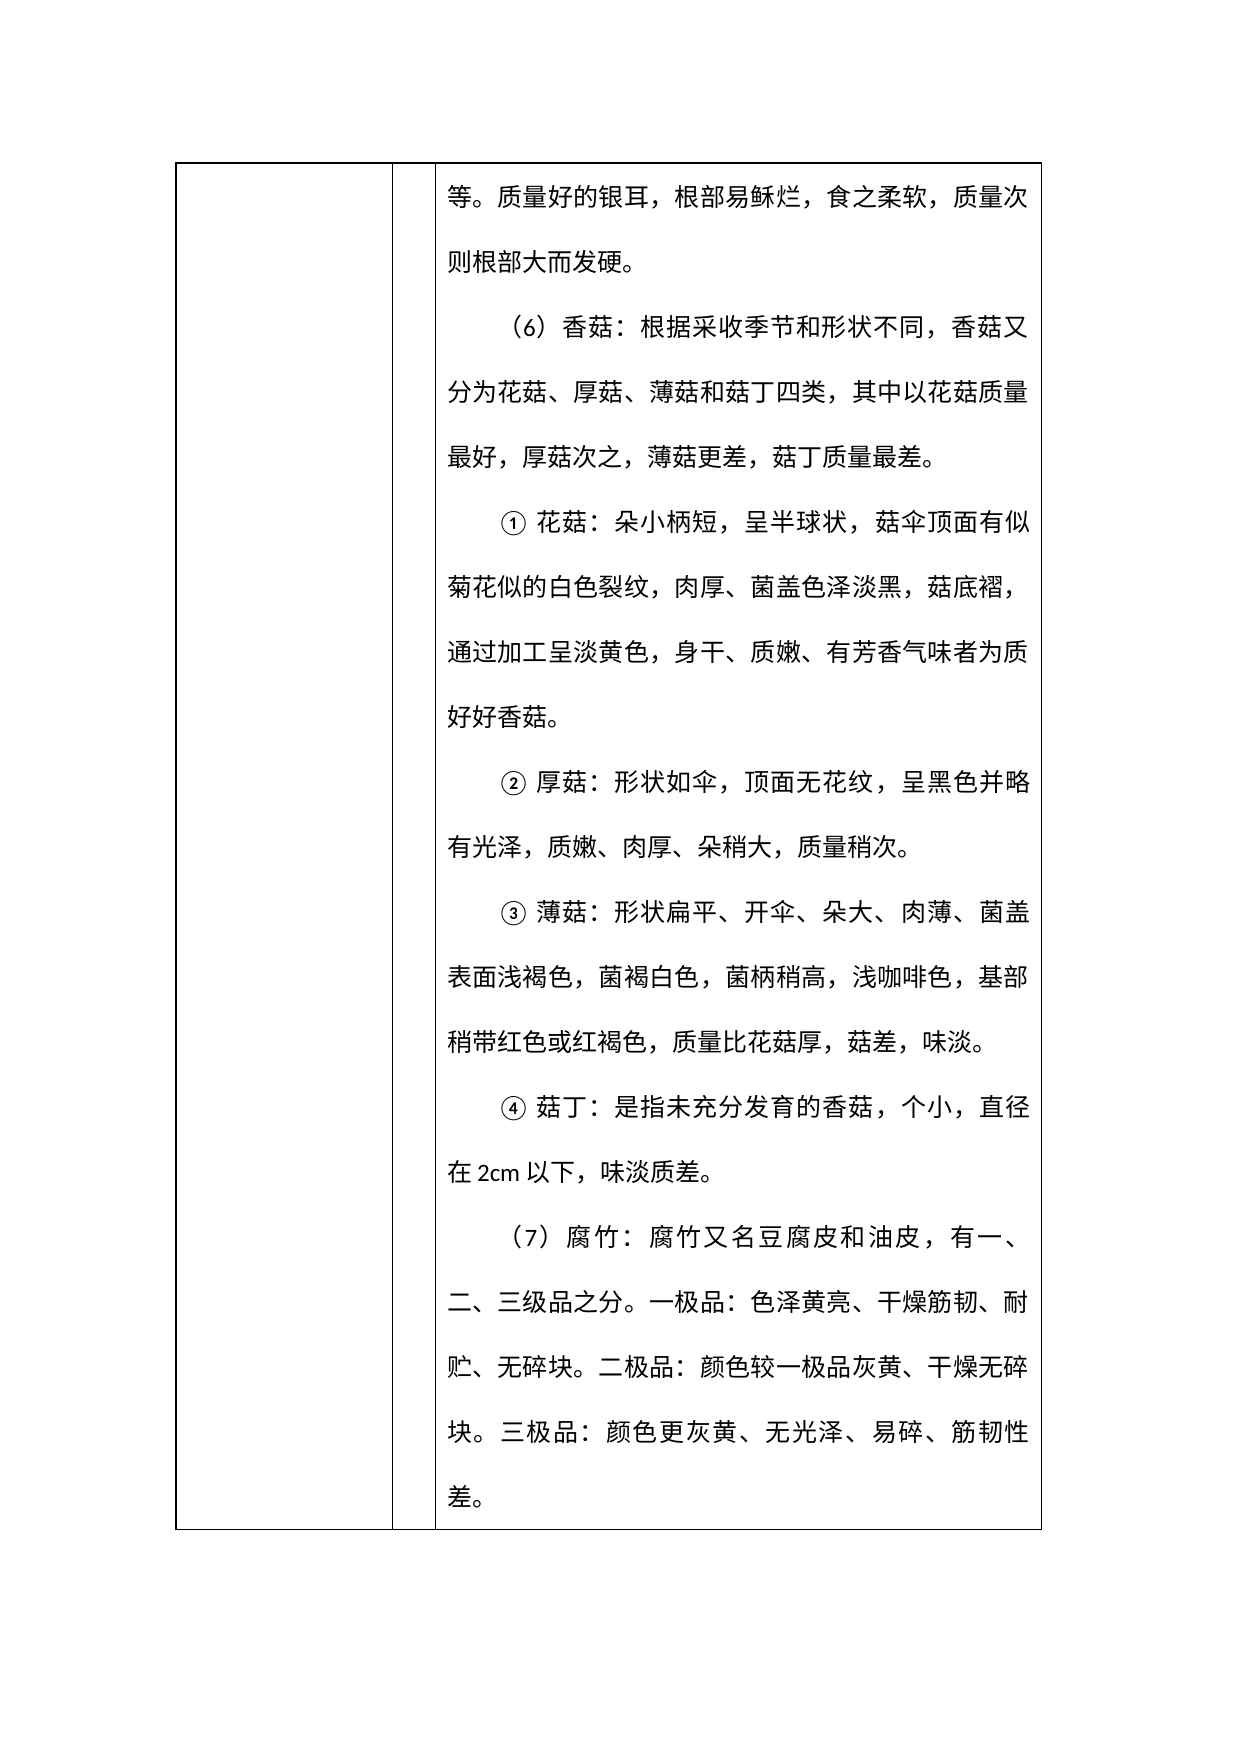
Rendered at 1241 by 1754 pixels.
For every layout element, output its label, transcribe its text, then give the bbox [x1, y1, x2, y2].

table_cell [436, 164, 1041, 1528]
table_cell 1 [393, 164, 435, 1528]
table_cell [177, 164, 392, 1528]
